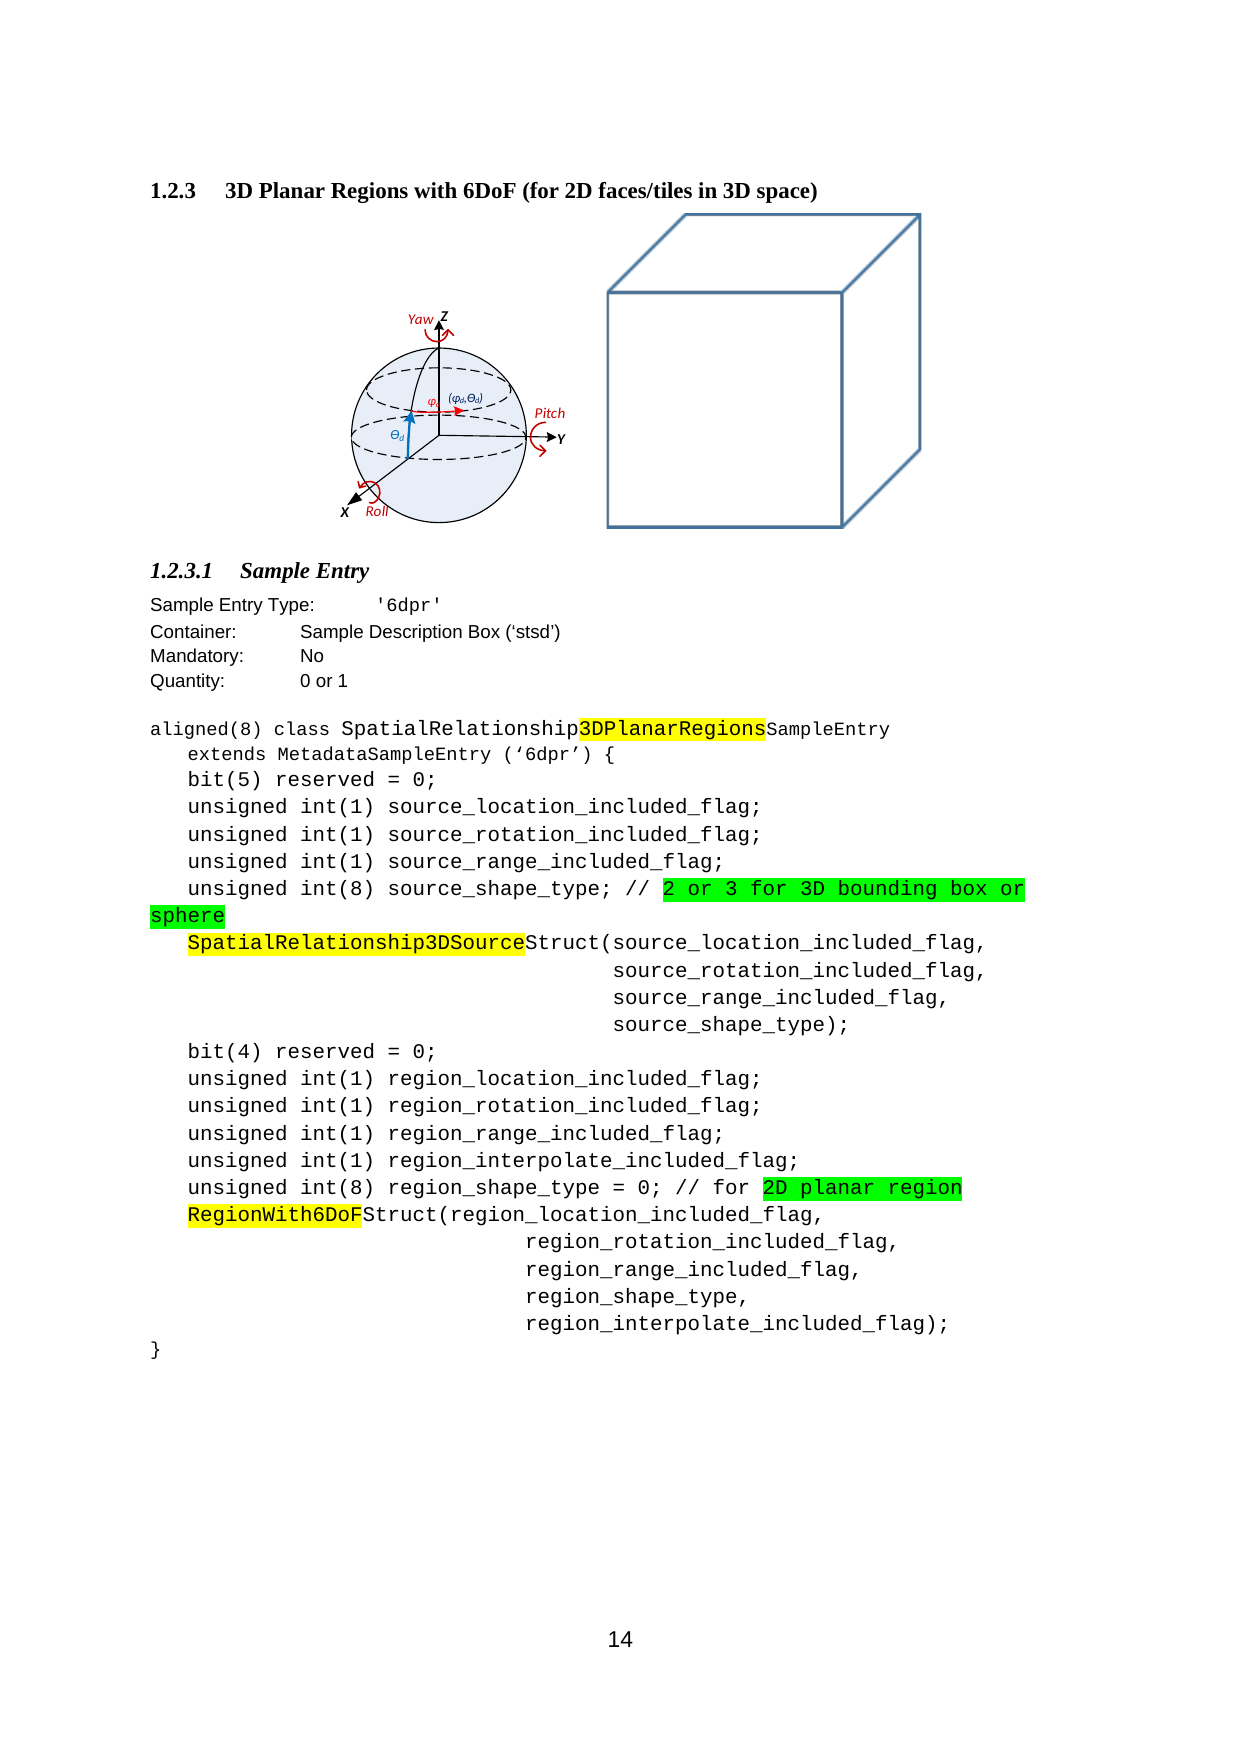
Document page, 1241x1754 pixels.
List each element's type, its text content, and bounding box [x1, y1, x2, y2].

list Sample Entry [150, 557, 1090, 584]
picture [606, 213, 922, 529]
list 3D Planar Regions with 6DoF (for 2D faces/tiles in 3D space) [150, 177, 1090, 203]
text aligned(8) class SpatialRelationship3DPlanarRegionsSampleEntry extends MetadataSampleEntry (‘6dpr’) { bit(5) reserved = 0; unsigned int(1) source_location_included_flag; unsigned int(1) source_rotation_included_flag; unsigned int(1) source_range_included_flag; unsigned int(8) source_shape_type; // 2 or 3 for 3D bounding box or sphere SpatialRelationship3DSourceStruct(source_location_included_flag, source_rotation_included_flag, source_range_included_flag, source_shape_type); bit(4) reserved = 0; unsigned int(1) region_location_included_flag; unsigned int(1) region_rotation_included_flag; unsigned int(1) region_range_included_flag; unsigned int(1) region_interpolate_included_flag; unsigned int(8) region_shape_type = 0; // for 2D planar region RegionWith6DoFStruct(region_location_included_flag, region_rotation_included_flag, region_range_included_flag, region_shape_type, region_interpolate_included_flag); } [150, 718, 1090, 1361]
text Sample Entry Type: '6dpr' Container: Sample Description Box (‘stsd’) Mandatory: No Quantity: 0 or 1 [150, 594, 1090, 692]
